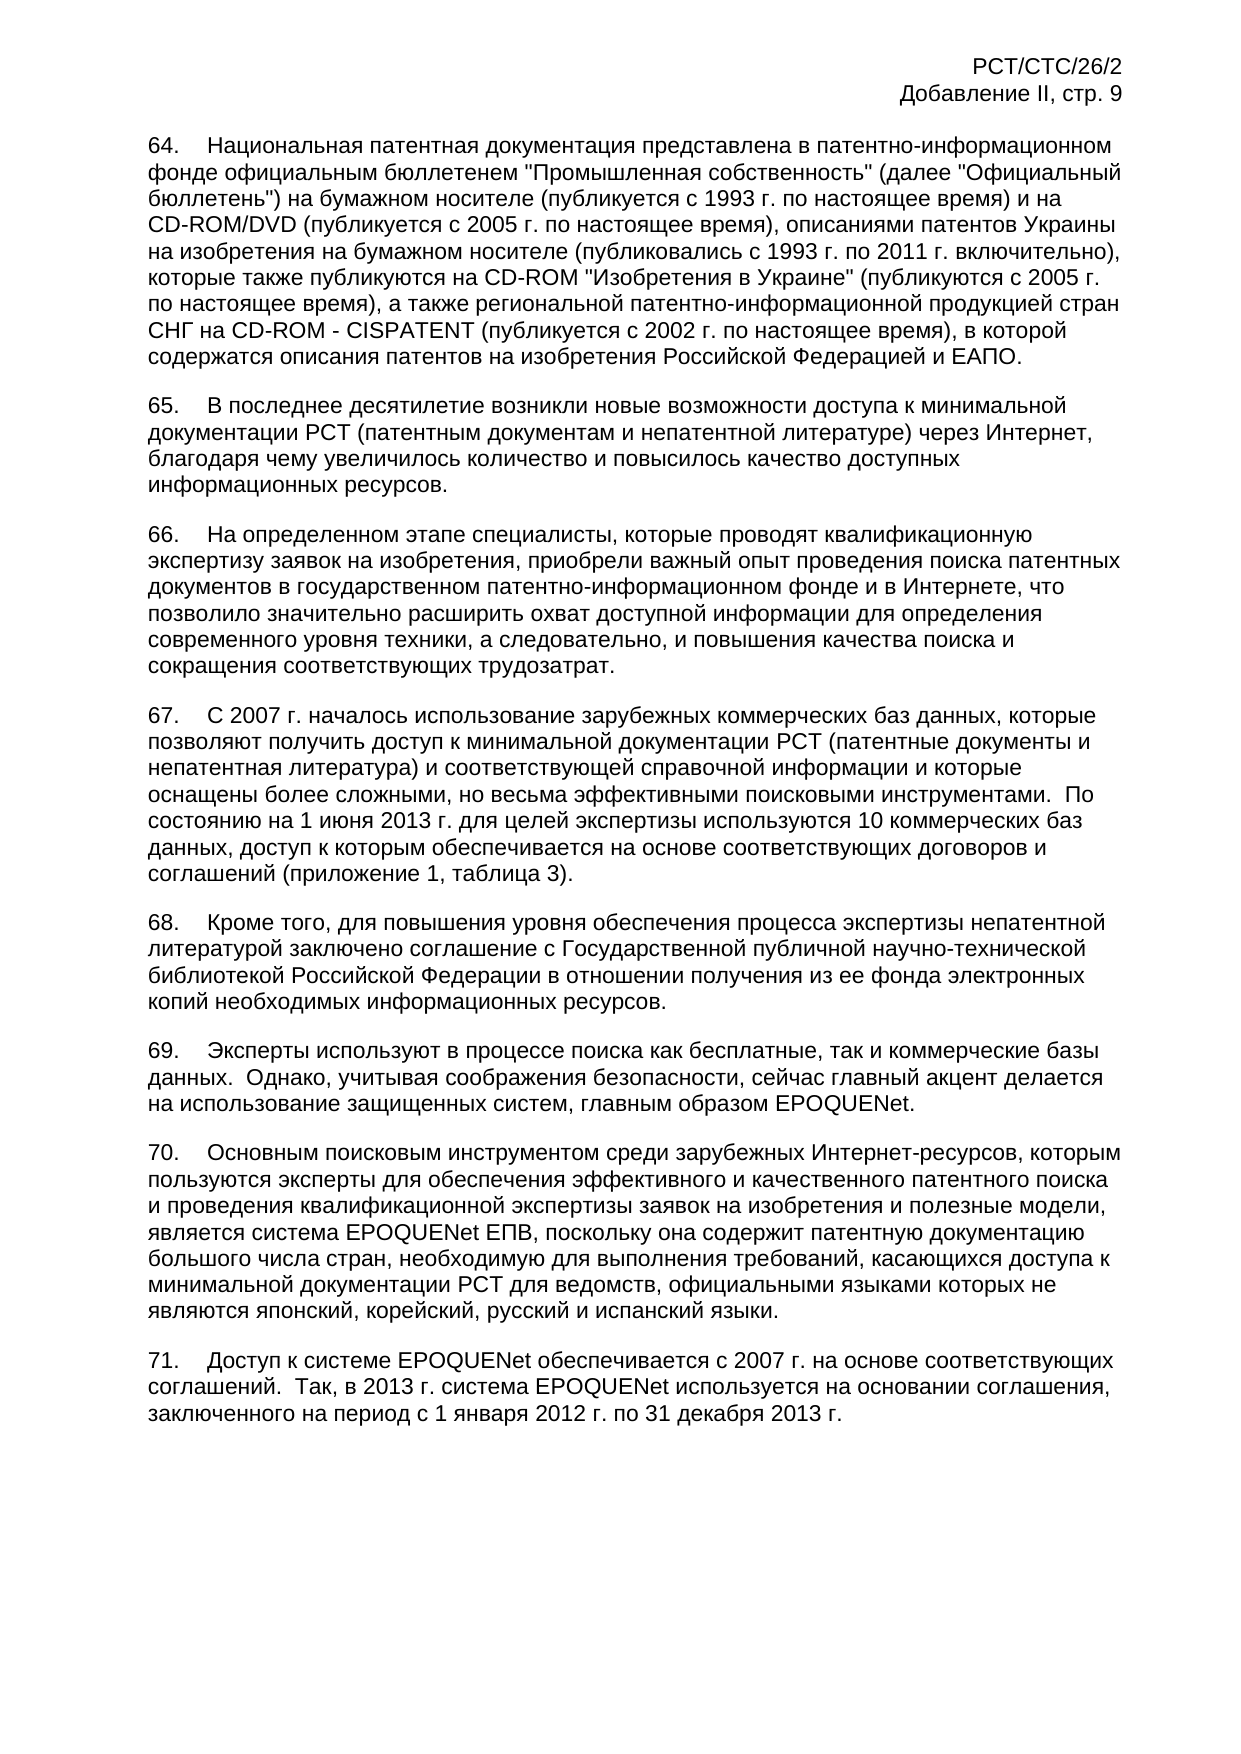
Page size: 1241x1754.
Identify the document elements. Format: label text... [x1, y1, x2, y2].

text Кроме того, для повышения уровня обеспечения процесса экспертизы непатентной литературой заключено соглашение с Государственной публичной научно-технической библиотекой Российской Федерации в отношении получения из ее фонда электронных копий необходимых информационных ресурсов. [148, 909, 1122, 1014]
text В последнее десятилетие возникли новые возможности доступа к минимальной документации PCT (патентным документам и непатентной литературе) через Интернет, благодаря чему увеличилось количество и повысилось качество доступных информационных ресурсов. [148, 392, 1122, 498]
text С 2007 г. началось использование зарубежных коммерческих баз данных, которые позволяют получить доступ к минимальной документации PCT (патентные документы и непатентная литература) и соответствующей справочной информации и которые оснащены более сложными, но весьма эффективными поисковыми инструментами. По состоянию на 1 июня 2013 г. для целей экспертизы используются 10 коммерческих баз данных, доступ к которым обеспечивается на основе соответствующих договоров и соглашений (приложение 1, таблица 3). [148, 702, 1122, 886]
text Эксперты используют в процессе поиска как бесплатные, так и коммерческие базы данных. Однако, учитывая соображения безопасности, сейчас главный акцент делается на использование защищенных систем, главным образом ЕРОQUENet. [148, 1037, 1122, 1116]
text Доступ к системе ЕРОQUENet обеспечивается с 2007 г. на основе соответствующих соглашений. Так, в 2013 г. система ЕРОQUENet используется на основании соглашения, заключенного на период с 1 января 2012 г. по 31 декабря 2013 г. [148, 1347, 1122, 1426]
text На определенном этапе специалисты, которые проводят квалификационную экспертизу заявок на изобретения, приобрели важный опыт проведения поиска патентных документов в государственном патентно-информационном фонде и в Интернете, что позволило значительно расширить охват доступной информации для определения современного уровня техники, а следовательно, и повышения качества поиска и сокращения соответствующих трудозатрат. [148, 521, 1122, 679]
text Национальная патентная документация представлена в патентно-информационном фонде официальным бюллетенем "Промышленная собственность" (далее "Официальный бюллетень") на бумажном носителе (публикуется с 1993 г. по настоящее время) и на CD-ROM/DVD (публикуется с 2005 г. по настоящее время), описаниями патентов Украины на изобретения на бумажном носителе (публиковались с 1993 г. по 2011 г. включительно), которые также публикуются на CD-ROM "Изобретения в Украине" (публикуются с 2005 г. по настоящее время), а также региональной патентно-информационной продукцией стран СНГ на CD-ROM - CISPATENT (публикуется с 2002 г. по настоящее время), в которой содержатся описания патентов на изобретения Российской Федерацией и ЕАПО. [148, 132, 1122, 369]
text Основным поисковым инструментом среди зарубежных Интернет-ресурсов, которым пользуются эксперты для обеспечения эффективного и качественного патентного поиска и проведения квалификационной экспертизы заявок на изобретения и полезные модели, является система ЕРОQUENet ЕПВ, поскольку она содержит патентную документацию большого числа стран, необходимую для выполнения требований, касающихся доступа к минимальной документации PCT для ведомств, официальными языками которых не являются японский, корейский, русский и испанский языки. [148, 1139, 1122, 1324]
